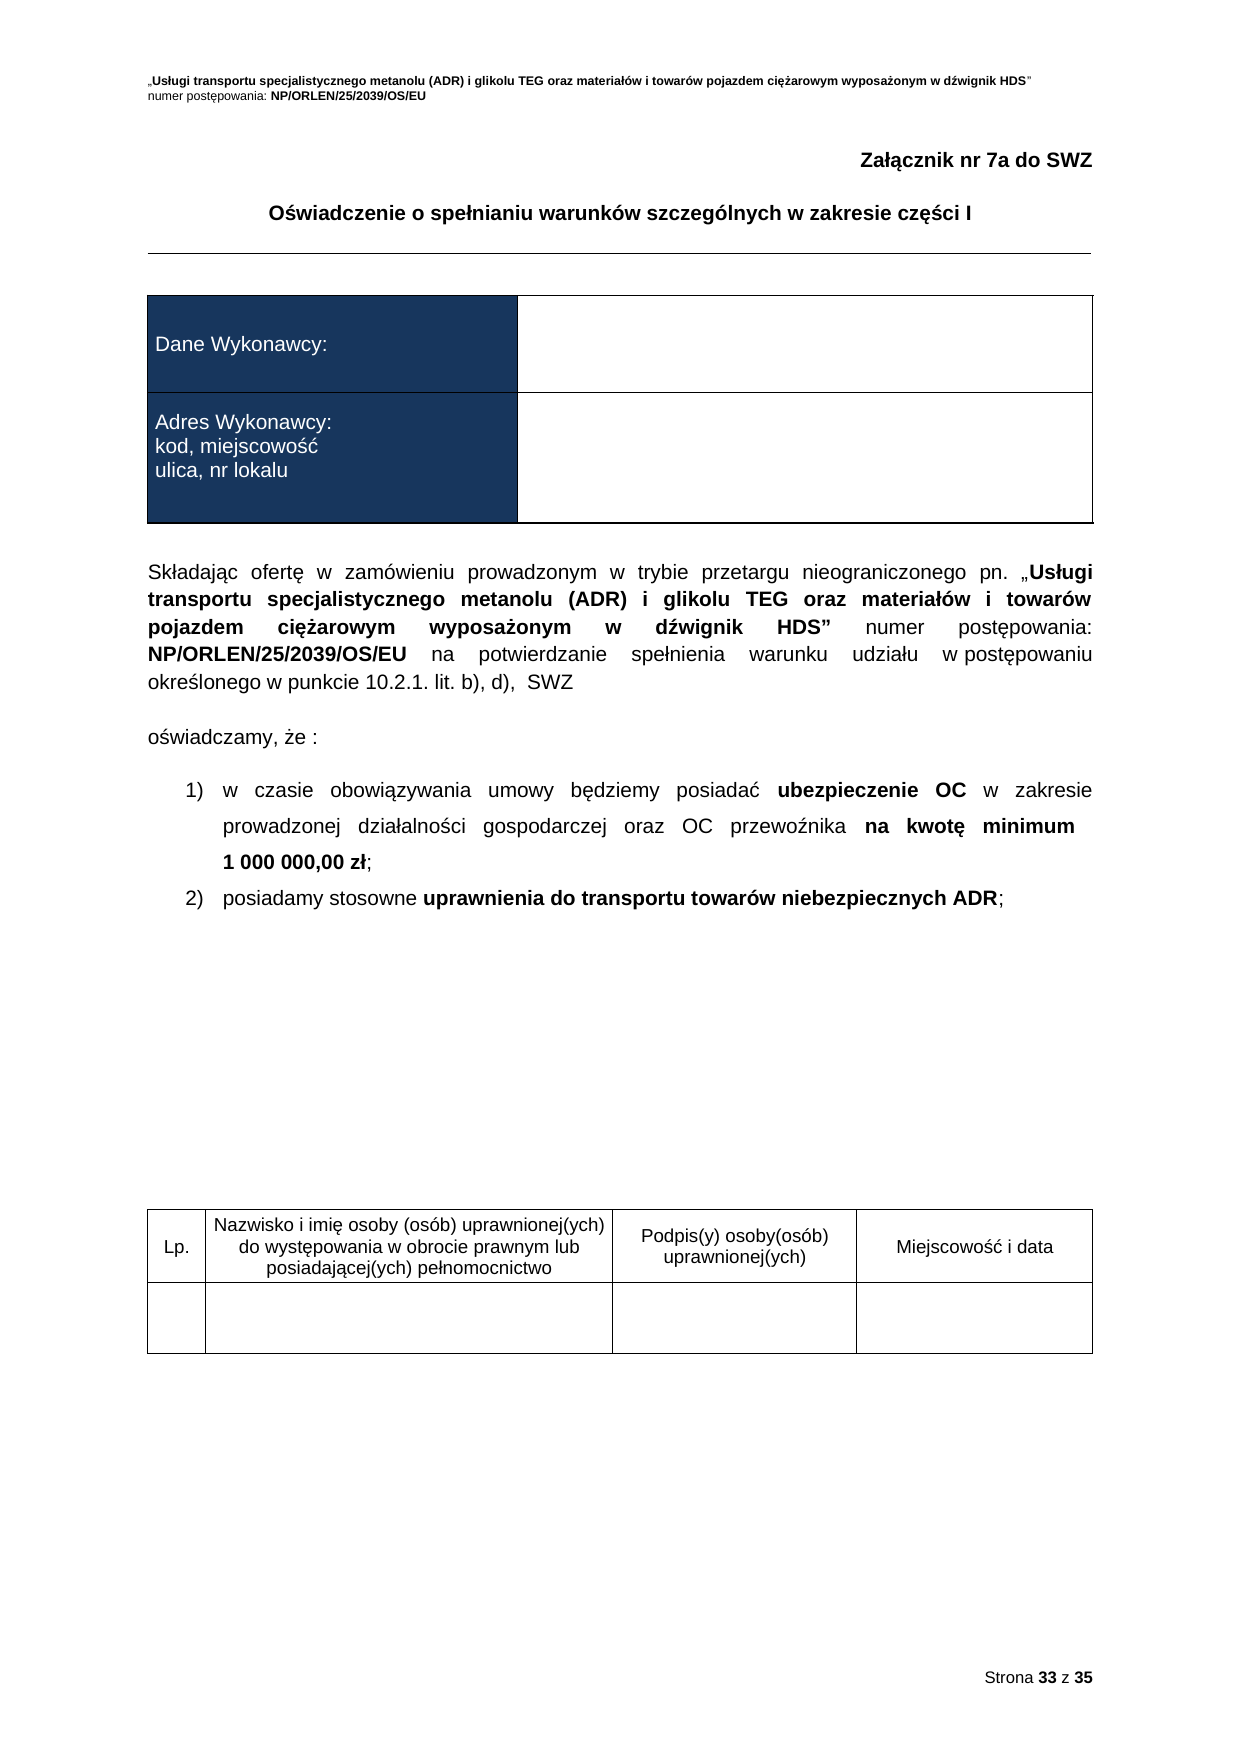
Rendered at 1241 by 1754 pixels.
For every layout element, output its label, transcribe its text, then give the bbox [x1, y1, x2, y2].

table_header Dane Wykonawcy: [148, 296, 517, 391]
text Oświadczenie o spełnianiu warunków szczególnych w zakresie części I [148, 200, 1093, 224]
table_cell Adres Wykonawcy: kod, miejscowość ulica, nr lokalu [148, 393, 517, 522]
list posiadamy stosowne uprawnienia do transportu towarów niebezpiecznych ADR; [185, 886, 1093, 909]
table_cell [148, 1283, 205, 1352]
table_header Lp. [148, 1210, 205, 1282]
table_cell [206, 1283, 612, 1352]
table_header Podpis(y) osoby(osób) uprawnionej(ych) [613, 1210, 856, 1282]
table_cell [613, 1283, 856, 1352]
table_header Nazwisko i imię osoby (osób) uprawnionej(ych) do występowania w obrocie prawnym lub posiadającej(ych) pełnomocnictwo [206, 1210, 612, 1282]
text oświadczamy, że : [148, 724, 1093, 748]
table_header Miejscowość i data [857, 1210, 1092, 1282]
table_header [518, 296, 1092, 391]
table_cell [518, 393, 1092, 522]
table_cell [857, 1283, 1092, 1352]
text Załącznik nr 7a do SWZ [148, 148, 1093, 172]
list w czasie obowiązywania umowy będziemy posiadać ubezpieczenie OC w zakresie prowadzonej działalności gospodarczej oraz OC przewoźnika na kwotę minimum 1 000 000,00 zł; [185, 778, 1093, 874]
text Składając ofertę w zamówieniu prowadzonym w trybie przetargu nieograniczonego pn. „Usługi transportu specjalistycznego metanolu (ADR) i glikolu TEG oraz materiałów i towarów pojazdem ciężarowym wyposażonym w dźwignik HDS” numer postępowania: NP/ORLEN/25/2039/OS/EU na potwierdzanie spełnienia warunku udziału w postępowaniu określonego w punkcie 10.2.1. lit. b), d), SWZ [148, 559, 1093, 693]
